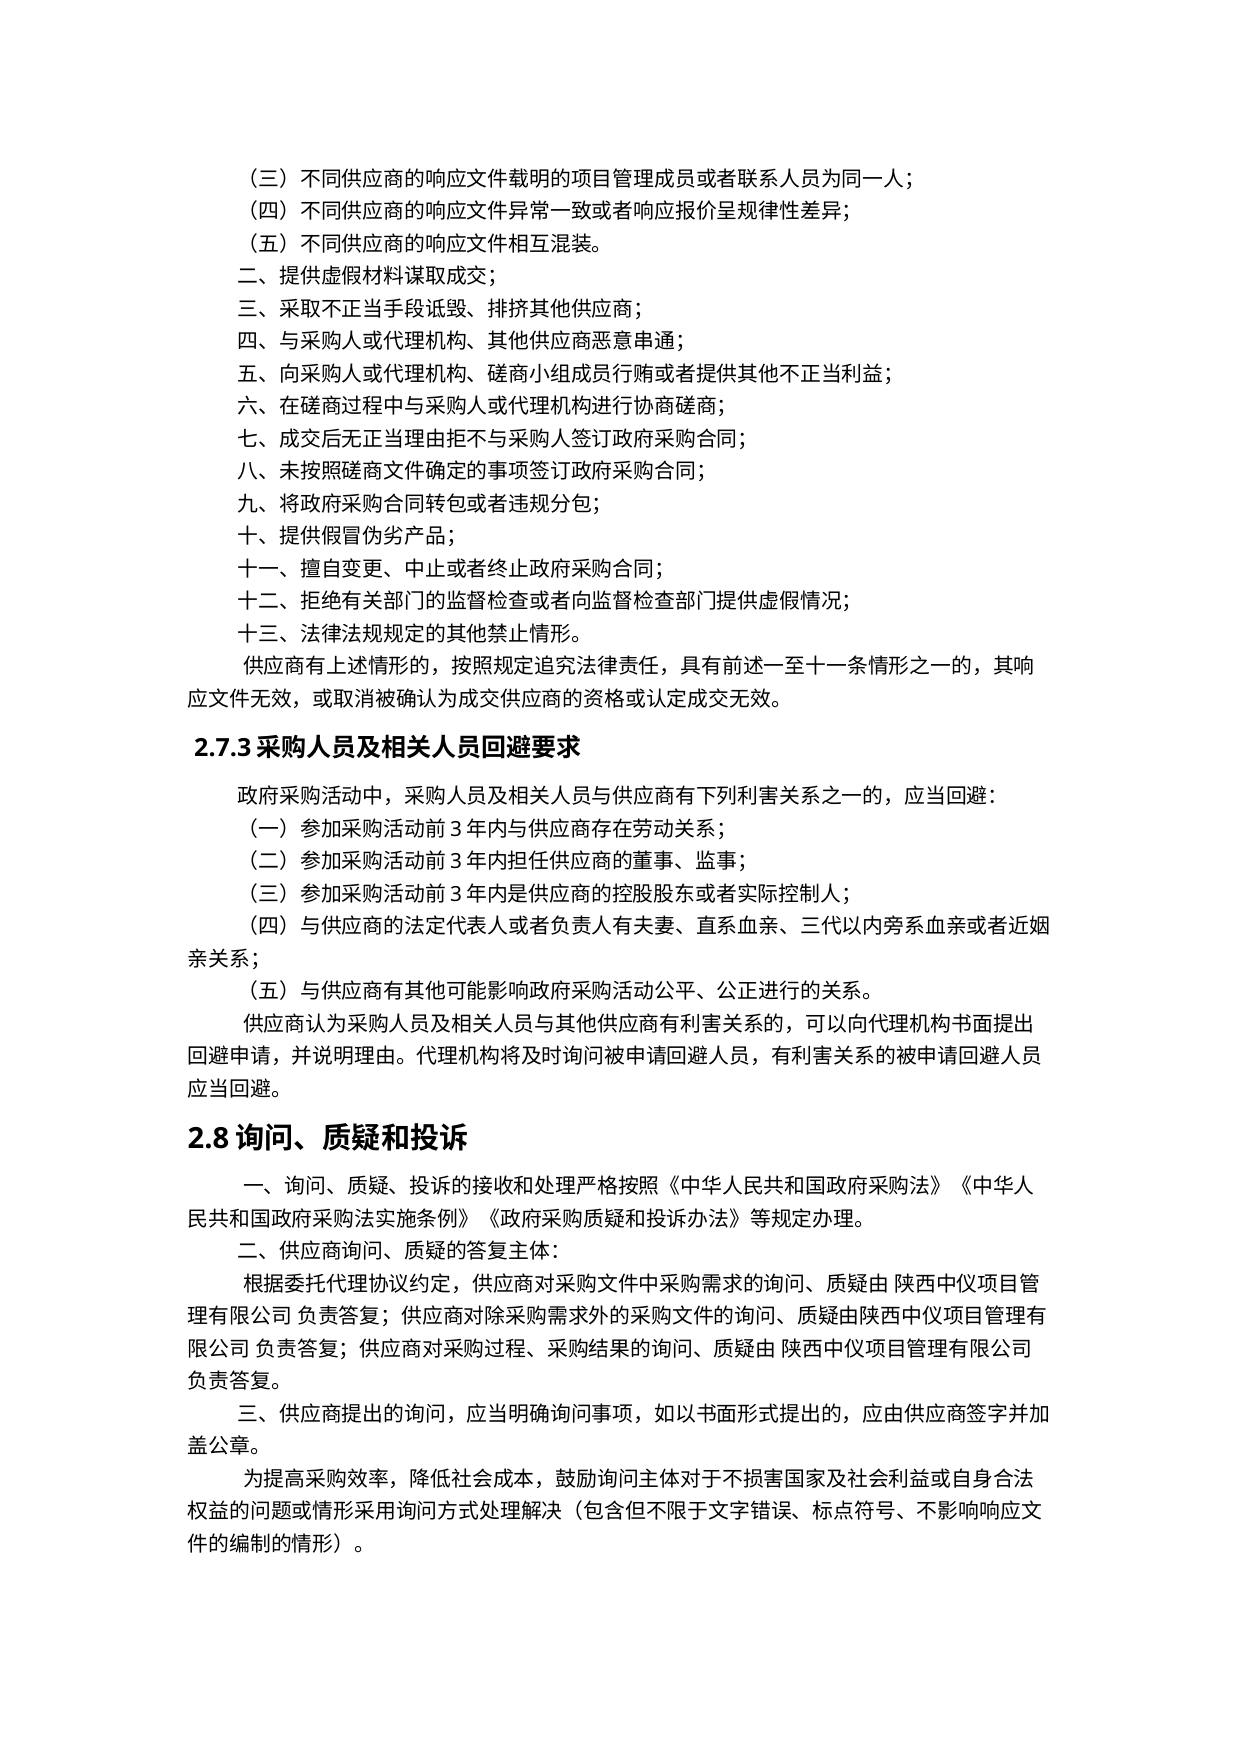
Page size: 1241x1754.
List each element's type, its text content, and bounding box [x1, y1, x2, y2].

text （一）参加采购活动前3年内与供应商存在劳动关系； [187, 812, 1053, 844]
text 四、与采购人或代理机构、其他供应商恶意串通； [187, 324, 1053, 357]
text 七、成交后无正当理由拒不与采购人签订政府采购合同； [187, 422, 1053, 454]
text （三）参加采购活动前3年内是供应商的控股股东或者实际控制人； [187, 877, 1053, 909]
text 八、未按照磋商文件确定的事项签订政府采购合同； [187, 454, 1053, 487]
text 十、提供假冒伪劣产品； [187, 519, 1053, 552]
text 供应商有上述情形的，按照规定追究法律责任，具有前述一至十一条情形之一的，其响应文件无效，或取消被确认为成交供应商的资格或认定成交无效。 [187, 649, 1053, 714]
text 三、供应商提出的询问，应当明确询问事项，如以书面形式提出的，应由供应商签字并加盖公章。 [187, 1397, 1053, 1462]
text 供应商认为采购人员及相关人员与其他供应商有利害关系的，可以向代理机构书面提出回避申请，并说明理由。代理机构将及时询问被申请回避人员，有利害关系的被申请回避人员应当回避。 [187, 1007, 1053, 1104]
text （三）不同供应商的响应文件载明的项目管理成员或者联系人员为同一人； [187, 162, 1053, 194]
text 根据委托代理协议约定，供应商对采购文件中采购需求的询问、质疑由 陕西中仪项目管理有限公司 负责答复；供应商对除采购需求外的采购文件的询问、质疑由陕西中仪项目管理有限公司 负责答复；供应商对采购过程、采购结果的询问、质疑由 陕西中仪项目管理有限公司 负责答复。 [187, 1267, 1053, 1397]
text 六、在磋商过程中与采购人或代理机构进行协商磋商； [187, 389, 1053, 422]
text 九、将政府采购合同转包或者违规分包； [187, 487, 1053, 519]
text 二、供应商询问、质疑的答复主体： [187, 1234, 1053, 1267]
text 2.7.3采购人员及相关人员回避要求 [187, 714, 1053, 779]
text 五、向采购人或代理机构、磋商小组成员行贿或者提供其他不正当利益； [187, 357, 1053, 389]
text （四）与供应商的法定代表人或者负责人有夫妻、直系血亲、三代以内旁系血亲或者近姻亲关系； [187, 909, 1053, 974]
text 一、询问、质疑、投诉的接收和处理严格按照《中华人民共和国政府采购法》《中华人民共和国政府采购法实施条例》《政府采购质疑和投诉办法》等规定办理。 [187, 1169, 1053, 1234]
text （五）与供应商有其他可能影响政府采购活动公平、公正进行的关系。 [187, 974, 1053, 1007]
text （四）不同供应商的响应文件异常一致或者响应报价呈规律性差异； [187, 194, 1053, 227]
text 十二、拒绝有关部门的监督检查或者向监督检查部门提供虚假情况； [187, 584, 1053, 617]
text 三、采取不正当手段诋毁、排挤其他供应商； [187, 292, 1053, 324]
text （二）参加采购活动前3年内担任供应商的董事、监事； [187, 844, 1053, 877]
text 政府采购活动中，采购人员及相关人员与供应商有下列利害关系之一的，应当回避： [187, 779, 1053, 812]
text （五）不同供应商的响应文件相互混装。 [187, 227, 1053, 259]
text 十一、擅自变更、中止或者终止政府采购合同； [187, 552, 1053, 584]
text 十三、法律法规规定的其他禁止情形。 [187, 617, 1053, 649]
text 二、提供虚假材料谋取成交； [187, 259, 1053, 292]
text 为提高采购效率，降低社会成本，鼓励询问主体对于不损害国家及社会利益或自身合法权益的问题或情形采用询问方式处理解决（包含但不限于文字错误、标点符号、不影响响应文件的编制的情形）。 [187, 1462, 1053, 1559]
text 2.8询问、质疑和投诉 [187, 1104, 1053, 1169]
